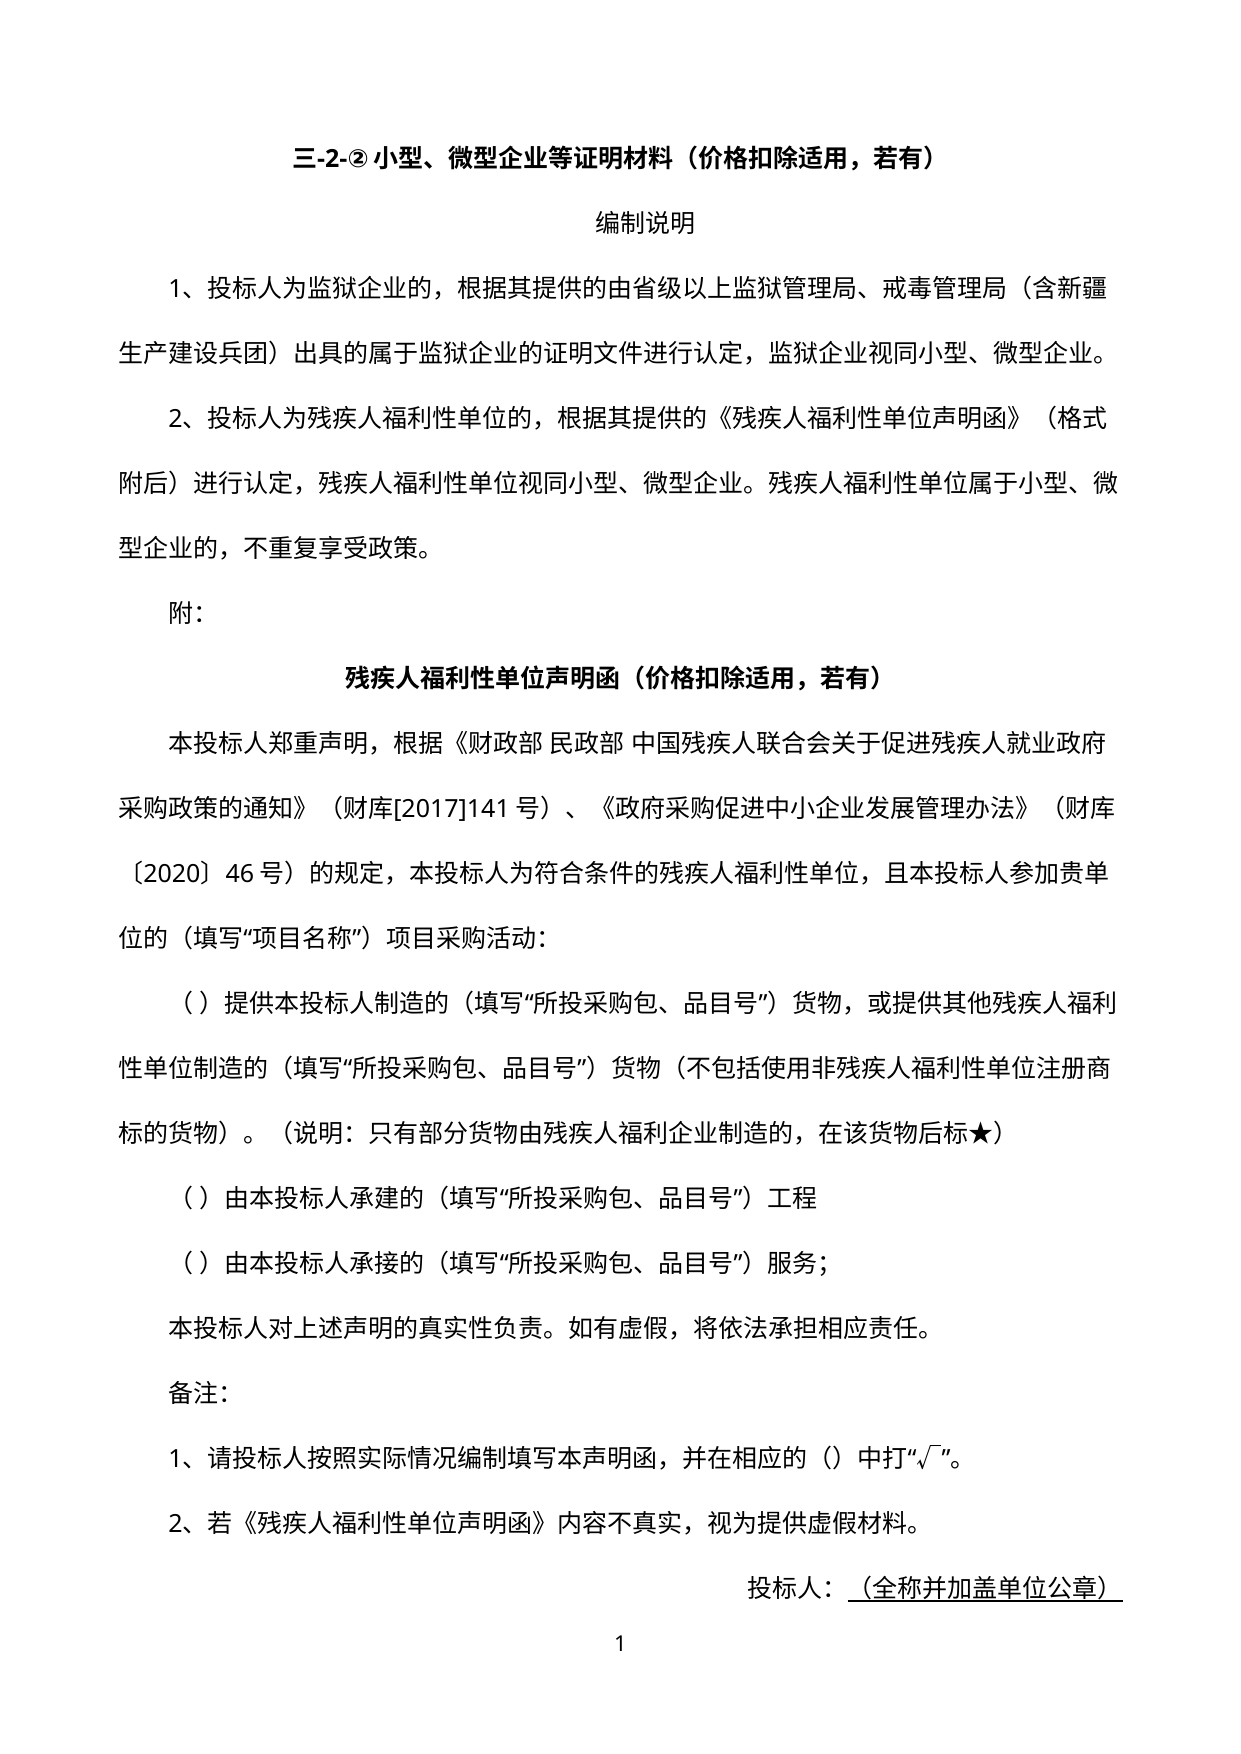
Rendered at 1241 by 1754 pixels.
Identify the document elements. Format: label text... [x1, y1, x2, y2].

text 备注： [118, 1360, 1122, 1425]
text 残疾人福利性单位声明函（价格扣除适用，若有） [118, 645, 1122, 710]
text （ ）由本投标人承建的（填写“所投采购包、品目号”）工程 [118, 1165, 1122, 1230]
text 编制说明 [118, 190, 1122, 255]
text 投标人：（全称并加盖单位公章） [118, 1555, 1122, 1620]
text 三-2-②小型、微型企业等证明材料（价格扣除适用，若有） [118, 125, 1122, 190]
text （ ）提供本投标人制造的（填写“所投采购包、品目号”）货物，或提供其他残疾人福利性单位制造的（填写“所投采购包、品目号”）货物（不包括使用非残疾人福利性单位注册商标的货物）。（说明：只有部分货物由残疾人福利企业制造的，在该货物后标★） [118, 970, 1122, 1165]
text 1、投标人为监狱企业的，根据其提供的由省级以上监狱管理局、戒毒管理局（含新疆生产建设兵团）出具的属于监狱企业的证明文件进行认定，监狱企业视同小型、微型企业。 [118, 255, 1122, 385]
text 本投标人郑重声明，根据《财政部 民政部 中国残疾人联合会关于促进残疾人就业政府采购政策的通知》（财库[2017]141号）、《政府采购促进中小企业发展管理办法》（财库〔2020〕46号）的规定，本投标人为符合条件的残疾人福利性单位，且本投标人参加贵单位的（填写“项目名称”）项目采购活动： [118, 710, 1122, 970]
text 附： [118, 580, 1122, 645]
text 2、投标人为残疾人福利性单位的，根据其提供的《残疾人福利性单位声明函》（格式附后）进行认定，残疾人福利性单位视同小型、微型企业。残疾人福利性单位属于小型、微型企业的，不重复享受政策。 [118, 385, 1122, 580]
text 1、请投标人按照实际情况编制填写本声明函，并在相应的（）中打“√”。 [118, 1425, 1122, 1490]
text 本投标人对上述声明的真实性负责。如有虚假，将依法承担相应责任。 [118, 1295, 1122, 1360]
text 2、若《残疾人福利性单位声明函》内容不真实，视为提供虚假材料。 [118, 1490, 1122, 1555]
text （ ）由本投标人承接的（填写“所投采购包、品目号”）服务； [118, 1230, 1122, 1295]
